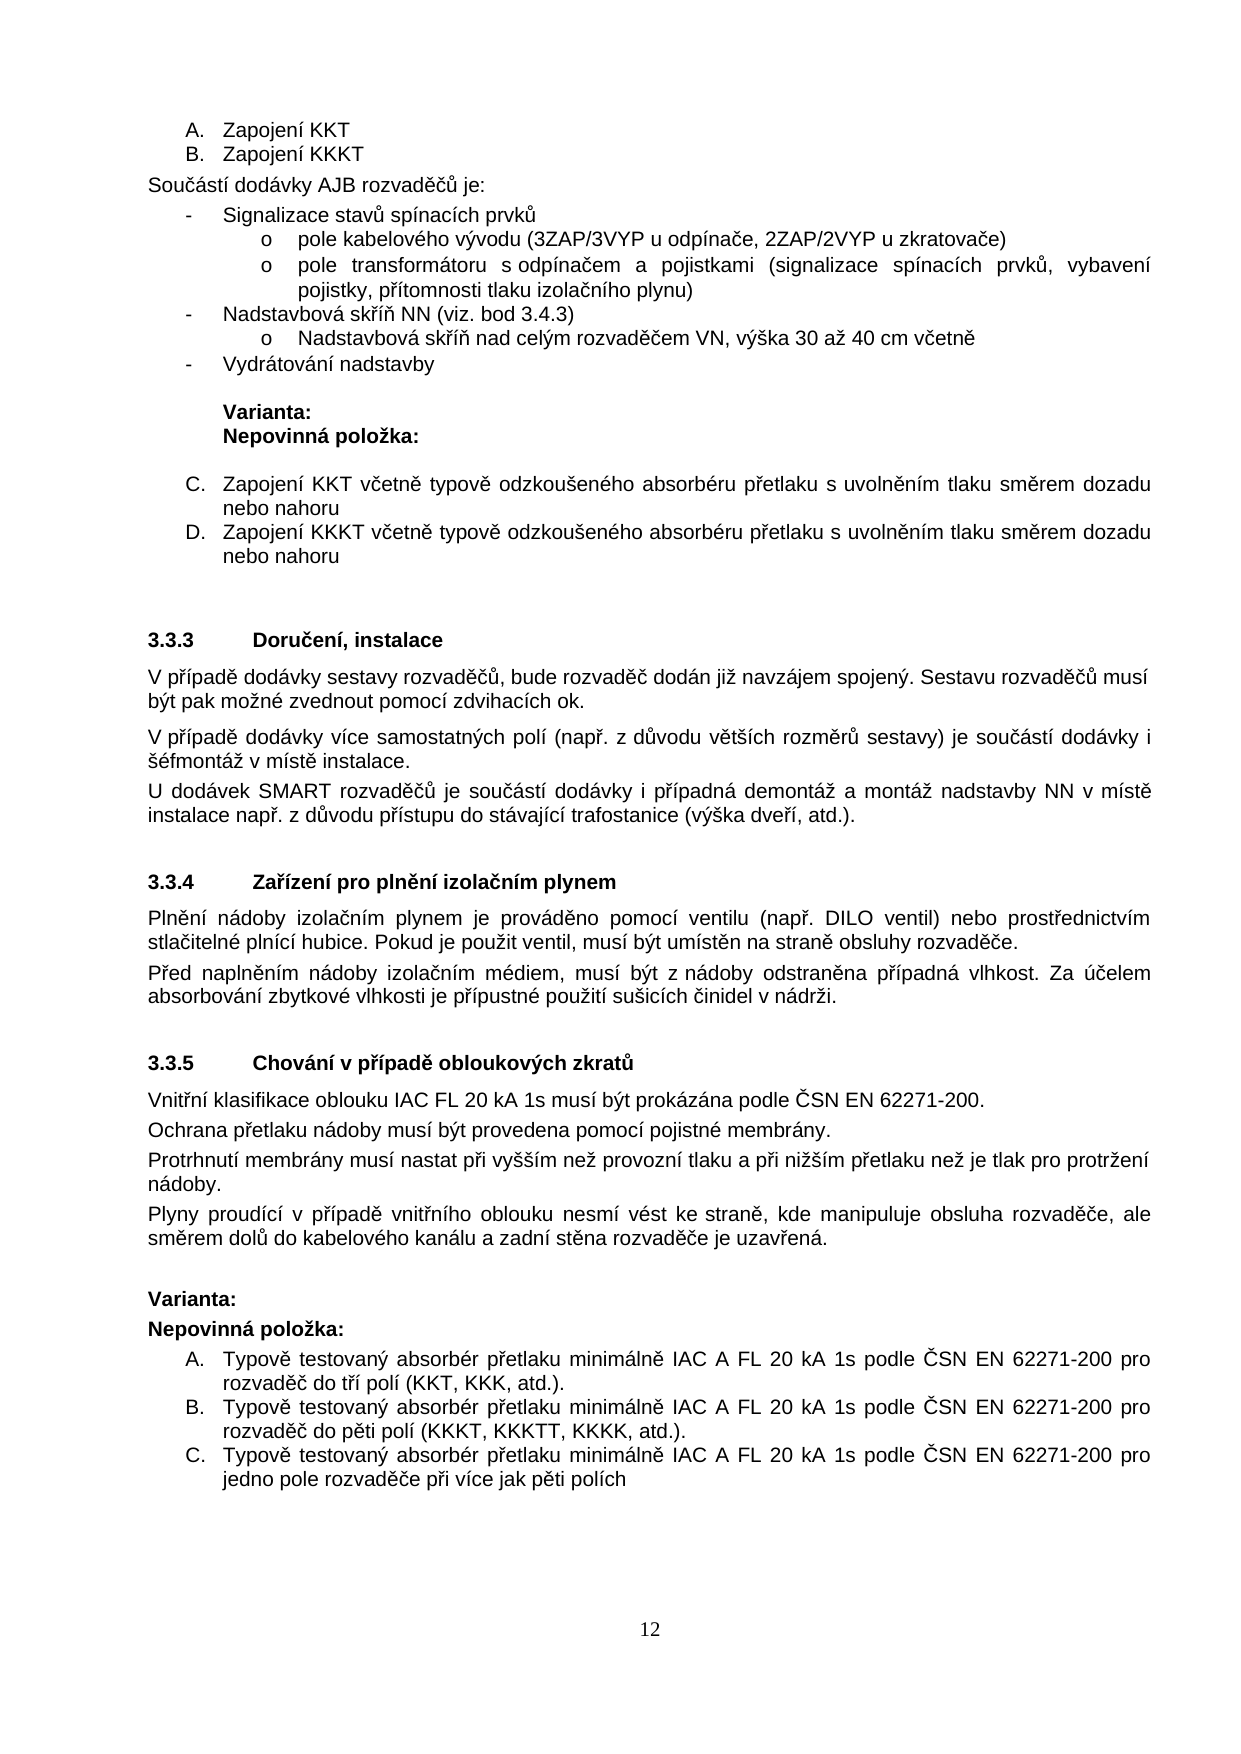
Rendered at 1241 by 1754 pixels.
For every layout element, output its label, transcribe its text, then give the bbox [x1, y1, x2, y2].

text Vnitřní klasifikace oblouku IAC FL 20 kA 1s musí být prokázána podle ČSN EN 62271-200. [148, 1087, 1152, 1111]
list Doručení, instalace [148, 628, 1152, 652]
text V případě dodávky sestavy rozvaděčů, bude rozvaděč dodán již navzájem spojený. Sestavu rozvaděčů musí být pak možné zvednout pomocí zdvihacích ok. [148, 664, 1152, 712]
list Vydrátování nadstavby [185, 352, 1152, 376]
list Nadstavbová skříň NN (viz. bod 3.4.3) [185, 302, 1152, 326]
list Zapojení KKKT včetně typově odzkoušeného absorbéru přetlaku s uvolněním tlaku směrem dozadu nebo nahoru [185, 520, 1152, 568]
text V případě dodávky více samostatných polí (např. z důvodu větších rozměrů sestavy) je součástí dodávky i šéfmontáž v místě instalace. [148, 725, 1152, 773]
text Součástí dodávky AJB rozvaděčů je: [148, 172, 1152, 196]
list Varianta: [223, 400, 1152, 424]
list Typově testovaný absorbér přetlaku minimálně IAC A FL 20 kA 1s podle ČSN EN 62271-200 pro rozvaděč do pěti polí (KKKT, KKKTT, KKKK, atd.). [185, 1395, 1152, 1443]
text Nepovinná položka: [148, 1317, 1152, 1341]
list Chování v případě obloukových zkratů [148, 1051, 1152, 1075]
text Před naplněním nádoby izolačním médiem, musí být z nádoby odstraněna případná vlhkost. Za účelem absorbování zbytkové vlhkosti je přípustné použití sušicích činidel v nádrži. [148, 960, 1152, 1008]
list Zapojení KKT [185, 118, 1152, 142]
list Signalizace stavů spínacích prvků [185, 203, 1152, 227]
list Nadstavbová skříň nad celým rozvaděčem VN, výška 30 až 40 cm včetně [260, 326, 1152, 352]
list Zapojení KKKT [185, 142, 1152, 166]
list pole kabelového vývodu (3ZAP/3VYP u odpínače, 2ZAP/2VYP u zkratovače) [260, 227, 1152, 252]
text Protrhnutí membrány musí nastat při vyšším než provozní tlaku a při nižším přetlaku než je tlak pro protržení nádoby. [148, 1148, 1152, 1196]
list Typově testovaný absorbér přetlaku minimálně IAC A FL 20 kA 1s podle ČSN EN 62271-200 pro jedno pole rozvaděče při více jak pěti polích [185, 1443, 1152, 1491]
text Plyny proudící v případě vnitřního oblouku nesmí vést ke straně, kde manipuluje obsluha rozvaděče, ale směrem dolů do kabelového kanálu a zadní stěna rozvaděče je uzavřená. [148, 1202, 1152, 1250]
list Zapojení KKT včetně typově odzkoušeného absorbéru přetlaku s uvolněním tlaku směrem dozadu nebo nahoru [185, 472, 1152, 520]
text Ochrana přetlaku nádoby musí být provedena pomocí pojistné membrány. [148, 1118, 1152, 1142]
text Varianta: [148, 1286, 1152, 1310]
list Typově testovaný absorbér přetlaku minimálně IAC A FL 20 kA 1s podle ČSN EN 62271-200 pro rozvaděč do tří polí (KKT, KKK, atd.). [185, 1347, 1152, 1395]
text Plnění nádoby izolačním plynem je prováděno pomocí ventilu (např. DILO ventil) nebo prostřednictvím stlačitelné plnící hubice. Pokud je použit ventil, musí být umístěn na straně obsluhy rozvaděče. [148, 906, 1152, 954]
text U dodávek SMART rozvaděčů je součástí dodávky i případná demontáž a montáž nadstavby NN v místě instalace např. z důvodu přístupu do stávající trafostanice (výška dveří, atd.). [148, 779, 1152, 827]
list Nepovinná položka: [223, 424, 1152, 448]
list pole transformátoru s odpínačem a pojistkami (signalizace spínacích prvků, vybavení pojistky, přítomnosti tlaku izolačního plynu) [260, 252, 1152, 302]
list Zařízení pro plnění izolačním plynem [148, 870, 1152, 894]
